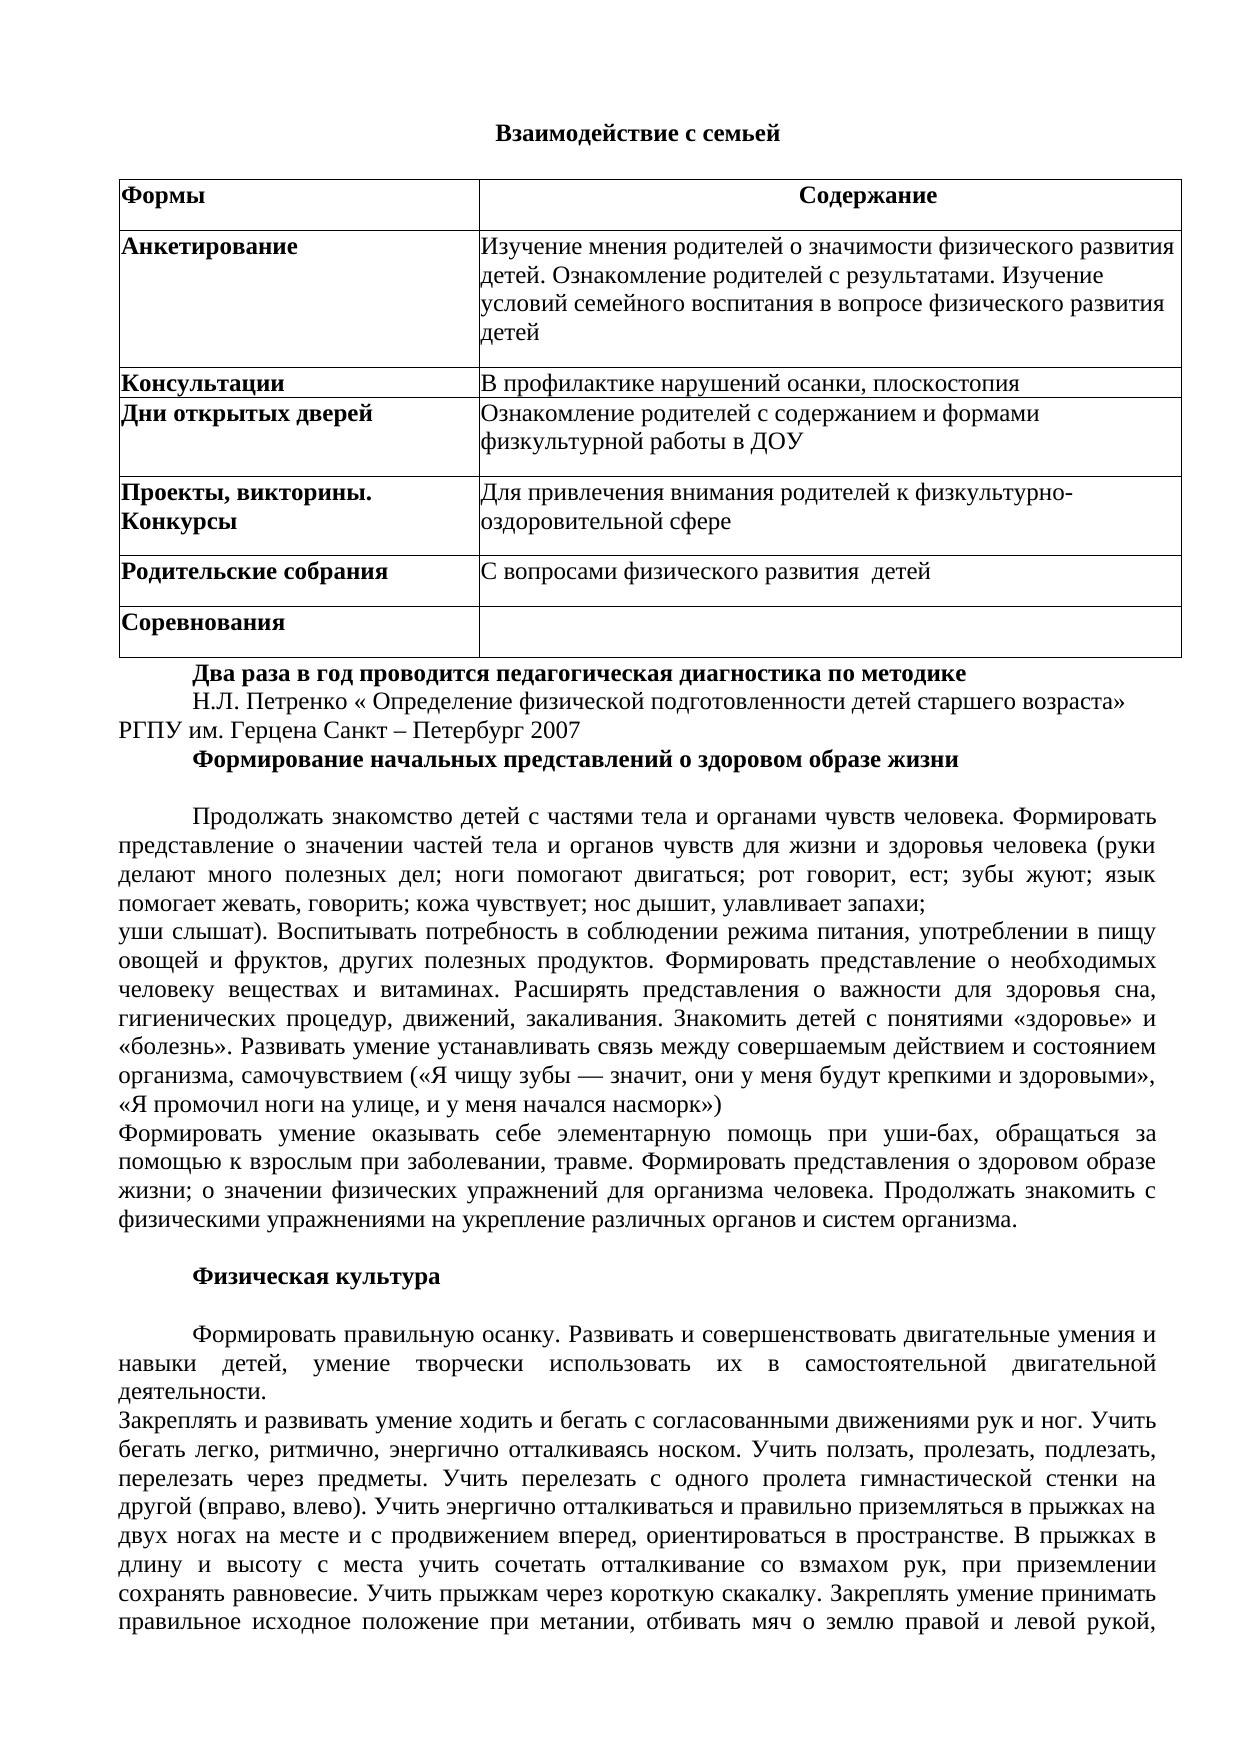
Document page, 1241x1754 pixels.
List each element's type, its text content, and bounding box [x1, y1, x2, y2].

text Формировать умение оказывать себе элементарную помощь при уши-бах, обращаться за помощью к взрослым при заболевании, травме. Формировать представления о здоровом образе жизни; о значении физических упражнений для организма человека. Продолжать знакомить с физическими упражнениями на укрепление различных органов и систем организма. [118, 1118, 1157, 1233]
table_cell [480, 607, 1181, 657]
table_cell Проекты, викторины. Конкурсы [120, 477, 479, 555]
table_cell Соревнования [120, 607, 479, 657]
table_cell С вопросами физического развития детей [480, 556, 1181, 606]
text Два раза в год проводится педагогическая диагностика по методике [118, 658, 1157, 686]
text Взаимодействие с семьей [118, 118, 1157, 147]
text Формировать правильную осанку. Развивать и совершенствовать двигательные умения и навыки детей, умение творчески использовать их в самостоятельной двигательной деятельности. [118, 1319, 1157, 1405]
table_cell Анкетирование [120, 231, 479, 367]
table_cell Ознакомление родителей с содержанием и формами физкультурной работы в ДОУ [480, 398, 1181, 476]
table_cell Родительские собрания [120, 556, 479, 606]
table_cell В профилактике нарушений осанки, плоскостопия [480, 368, 1181, 397]
text Продолжать знакомство детей с частями тела и органами чувств человека. Формировать представление о значении частей тела и органов чувств для жизни и здоровья человека (руки делают много полезных дел; ноги помогают двигаться; рот говорит, ест; зубы жуют; язык помогает жевать, говорить; кожа чувствует; нос дышит, улавливает запахи; [118, 801, 1157, 916]
table_cell Изучение мнения родителей о значимости физического развития детей. Ознакомление родителей с результатами. Изучение условий семейного воспитания в вопросе физического развития детей [480, 231, 1181, 367]
table_header Формы [120, 180, 479, 230]
text уши слышат). Воспитывать потребность в соблюдении режима питания, употреблении в пищу овощей и фруктов, других полезных продуктов. Формировать представление о необходимых человеку веществах и витаминах. Расширять представления о важности для здоровья сна, гигиенических процедур, движений, закаливания. Знакомить детей с понятиями «здоровье» и «болезнь». Развивать умение устанавливать связь между совершаемым действием и состоянием организма, самочувствием («Я чищу зубы — значит, они у меня будут крепкими и здоровыми», «Я промочил ноги на улице, и у меня начался насморк») [118, 916, 1157, 1118]
text Физическая культура [118, 1261, 1157, 1290]
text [118, 1405, 1157, 1635]
text Н.Л. Петренко « Определение физической подготовленности детей старшего возраста» РГПУ им. Герцена Санкт – Петербург 2007 [118, 686, 1157, 744]
table_cell Консультации [120, 368, 479, 397]
table_header Содержание [480, 180, 1181, 230]
table_cell Для привлечения внимания родителей к физкультурно-оздоровительной сфере [480, 477, 1181, 555]
table_cell Дни открытых дверей [120, 398, 479, 476]
text Формирование начальных представлений о здоровом образе жизни [118, 744, 1157, 773]
